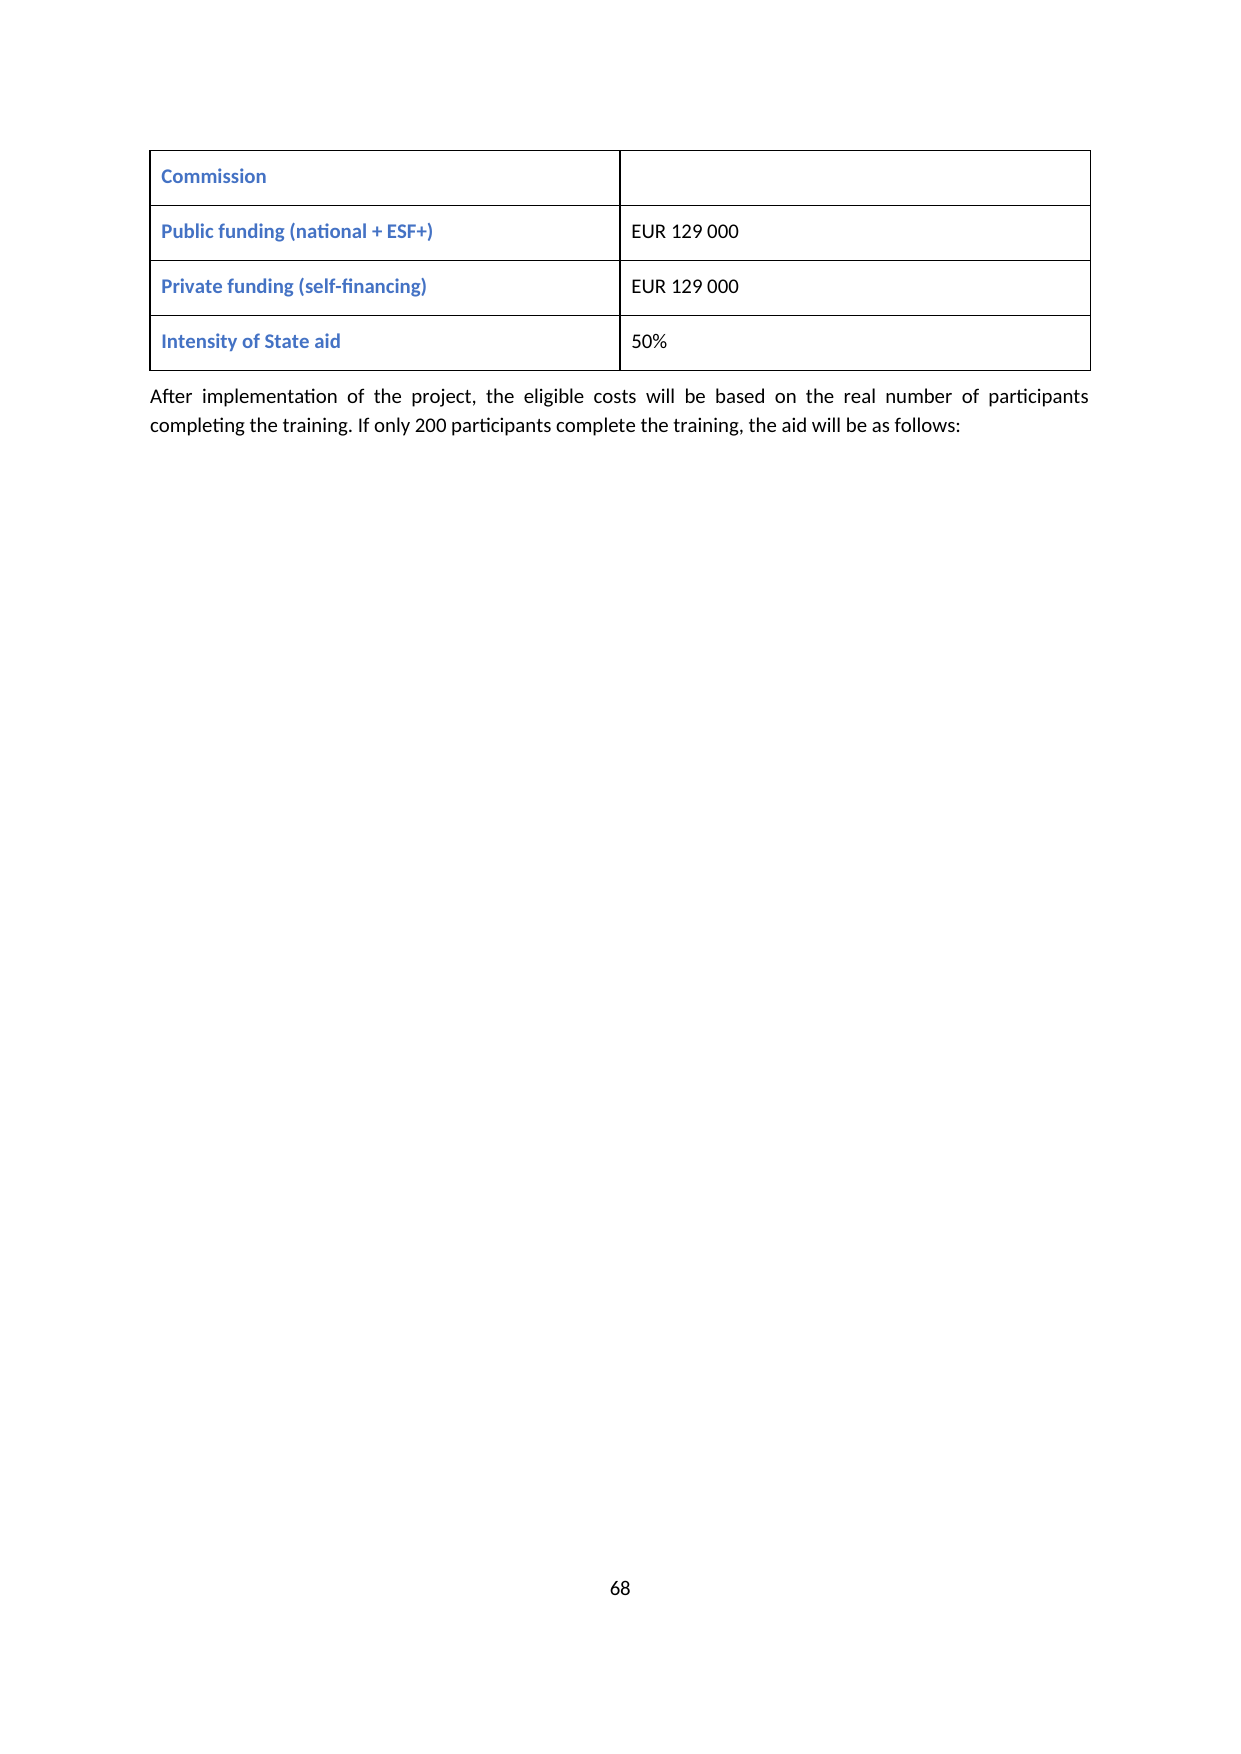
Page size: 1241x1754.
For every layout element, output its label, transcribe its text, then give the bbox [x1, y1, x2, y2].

table_cell Private funding (self-financing) [151, 261, 619, 315]
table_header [151, 151, 619, 205]
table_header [621, 151, 1090, 205]
table_cell EUR 129 000 [621, 206, 1090, 260]
text After implementation of the project, the eligible costs will be based on the real number of participants completing the training. If only 200 participants complete the training, the aid will be as follows: [150, 383, 1090, 438]
table_cell Public funding (national + ESF+) [151, 206, 619, 260]
table_cell EUR 129 000 [621, 261, 1090, 315]
table_cell Intensity of State aid [151, 316, 619, 370]
table_cell 50% [621, 316, 1090, 370]
